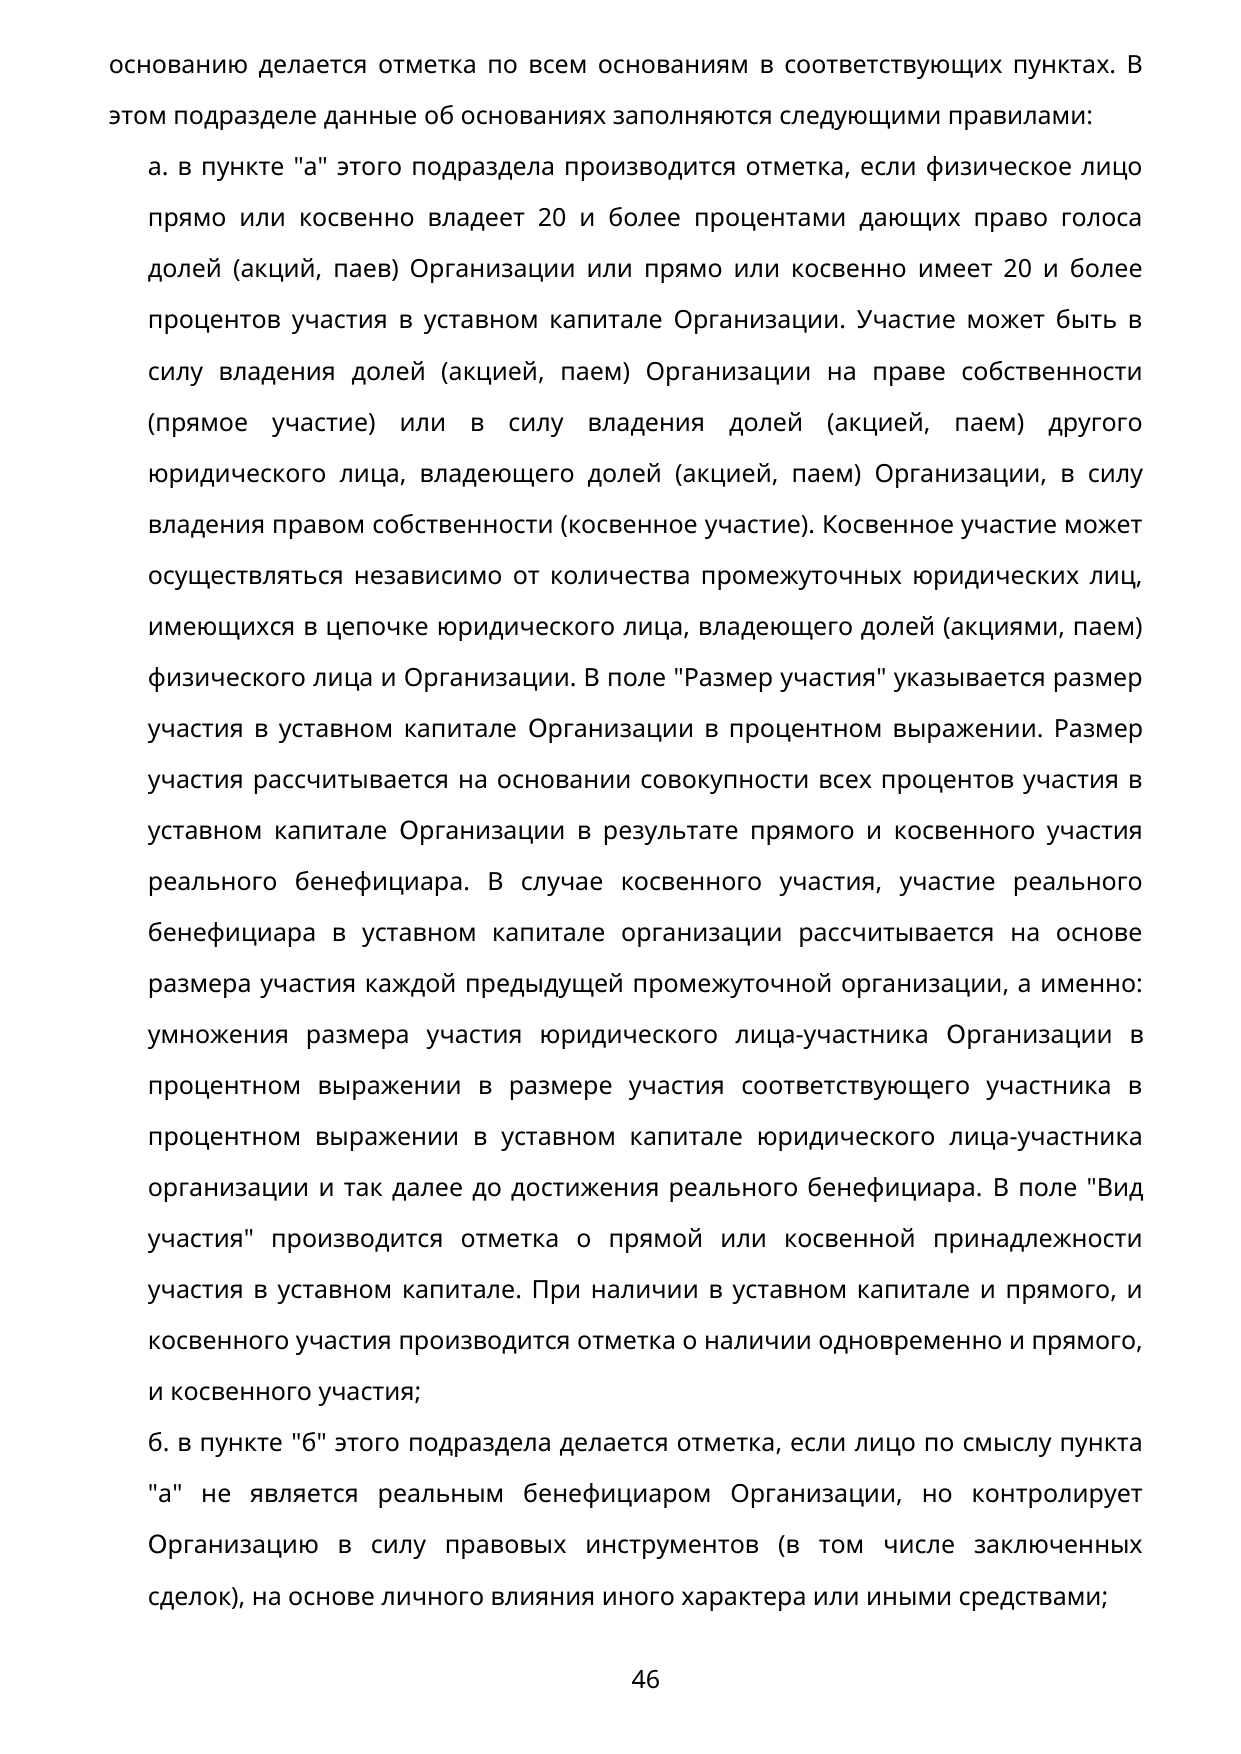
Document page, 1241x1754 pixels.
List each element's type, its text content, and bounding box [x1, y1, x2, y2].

text б. в пункте "б" этого подраздела делается отметка, если лицо по смыслу пункта "а" не является реальным бенефициаром Организации, но контролирует Օрганизацию в силу правовых инструментов (в том числе заключенных сделок), на основе личного влияния иного характера или иными средствами; [148, 1425, 1144, 1612]
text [109, 47, 1144, 132]
text а. в пункте "а" этого подраздела производится отметка, если физическое лицо прямо или косвенно владеет 20 и более процентами дающих право голоса долей (акций, паев) Организации или прямо или косвенно имеет 20 и более процентов участия в уставном капитале Организации. Участие может быть в силу владения долей (акцией, паем) Организации на праве собственности (прямое участие) или в силу владения долей (акцией, паем) другого юридического лица, владеющего долей (акцией, паем) Организации, в силу владения правом собственности (косвенное участие). Косвенное участие может осуществляться независимо от количества промежуточных юридических лиц, имеющихся в цепочке юридического лица, владеющего долей (акциями, паем) физического лица и Организации. В поле "Размер участия" указывается размер участия в уставном капитале Օрганизации в процентном выражении. Размер участия рассчитывается на основании совокупности всех процентов участия в уставном капитале Օрганизации в результате прямого и косвенного участия реального бенефициара. В случае косвенного участия, участие реального бенефициара в уставном капитале организации рассчитывается на основе размера участия каждой предыдущей промежуточной организации, а именно: умножения размера участия юридического лица-участника Օрганизации в процентном выражении в размере участия соответствующего участника в процентном выражении в уставном капитале юридического лица-участника организации и так далее до достижения реального бенефициара. В поле "Вид участия" производится отметка о прямой или косвенной принадлежности участия в уставном капитале. При наличии в уставном капитале и прямого, и косвенного участия производится отметка о наличии одновременно и прямого, и косвенного участия; [148, 149, 1144, 1408]
